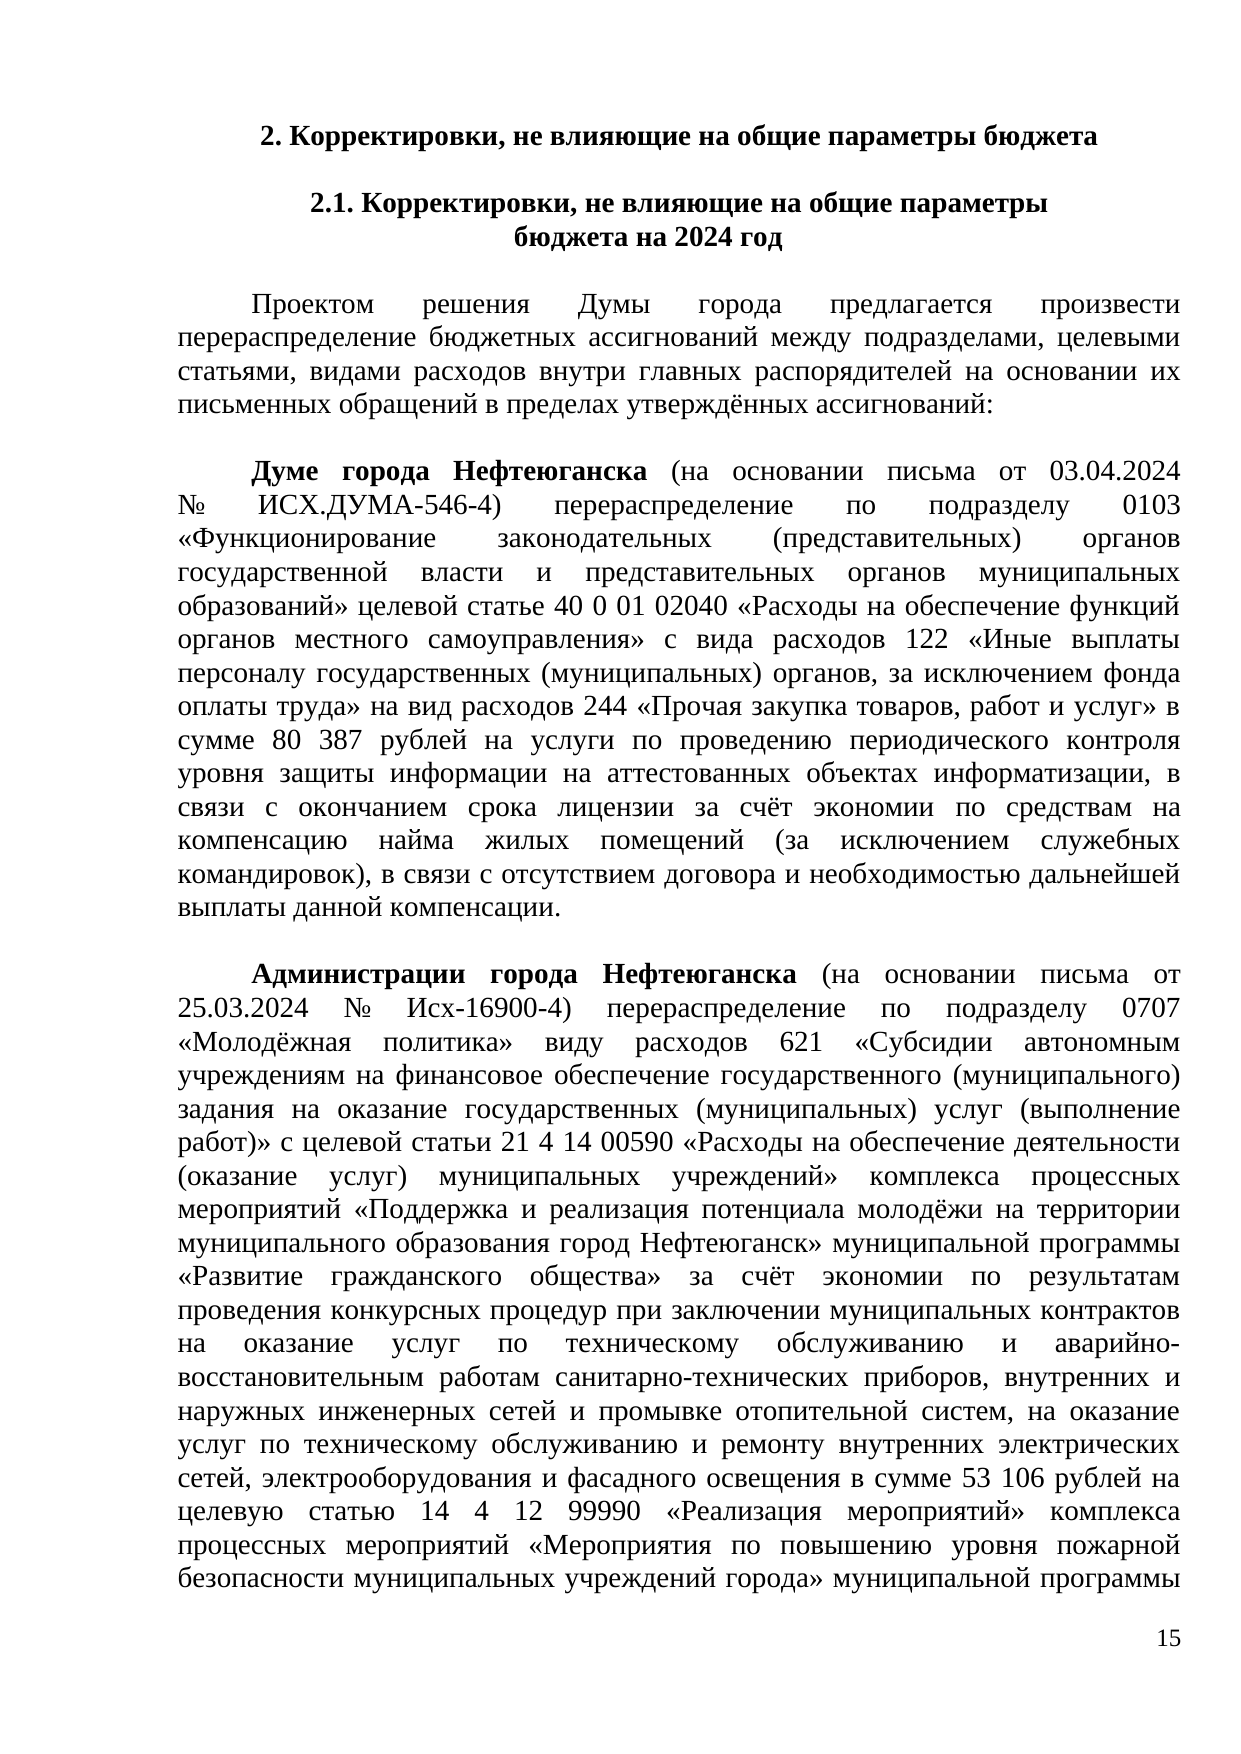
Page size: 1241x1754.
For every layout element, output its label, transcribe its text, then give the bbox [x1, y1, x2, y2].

text 2. Корректировки, не влияющие на общие параметры бюджета [177, 118, 1181, 152]
text бюджета на 2024 год [477, 219, 1181, 252]
text Проектом решения Думы города предлагается произвести перераспределение бюджетных ассигнований между подразделами, целевыми статьями, видами расходов внутри главных распорядителей на основании их письменных обращений в пределах утверждённых ассигнований: [177, 286, 1181, 420]
text Думе города Нефтеюганска (на основании письма от 03.04.2024 № ИСХ.ДУМА-546-4) перераспределение по подразделу 0103 «Функционирование законодательных (представительных) органов государственной власти и представительных органов муниципальных образований» целевой статье 40 0 01 02040 «Расходы на обеспечение функций органов местного самоуправления» с вида расходов 122 «Иные выплаты персоналу государственных (муниципальных) органов, за исключением фонда оплаты труда» на вид расходов 244 «Прочая закупка товаров, работ и услуг» в сумме 80 387 рублей на услуги по проведению периодического контроля уровня защиты информации на аттестованных объектах информатизации, в связи с окончанием срока лицензии за счёт экономии по средствам на компенсацию найма жилых помещений (за исключением служебных командировок), в связи с отсутствием договора и необходимостью дальнейшей выплаты данной компенсации. [177, 453, 1181, 923]
text 2.1. Корректировки, не влияющие на общие параметры [177, 185, 1181, 219]
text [177, 957, 1181, 1594]
